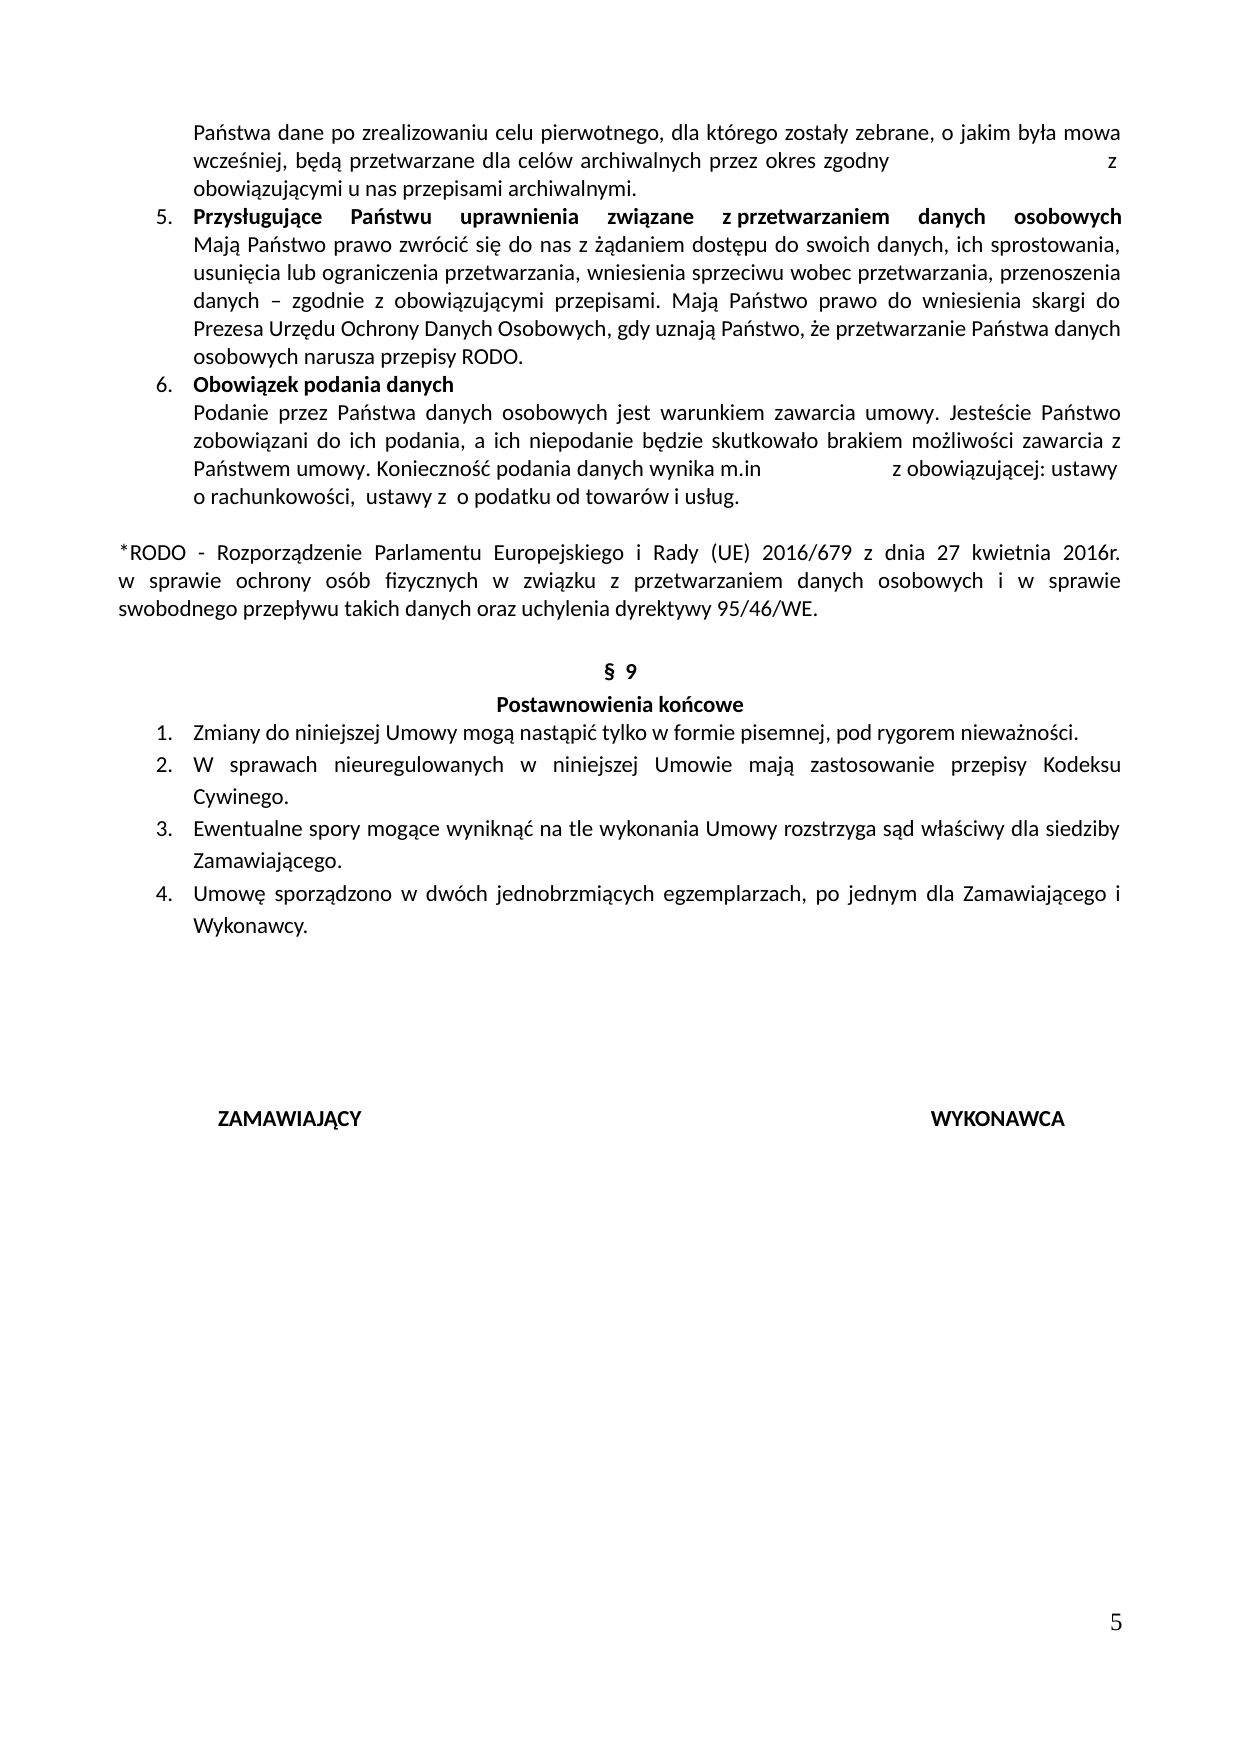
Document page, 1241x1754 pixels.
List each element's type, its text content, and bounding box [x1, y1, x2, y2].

text Państwa dane po zrealizowaniu celu pierwotnego, dla którego zostały zebrane, o jakim była mowa wcześniej, będą przetwarzane dla celów archiwalnych przez okres zgodny z obowiązującymi u nas przepisami archiwalnymi. [193, 118, 1122, 202]
list Przysługujące Państwu uprawnienia związane z przetwarzaniem danych osobowych Mają Państwo prawo zwrócić się do nas z żądaniem dostępu do swoich danych, ich sprostowania, usunięcia lub ograniczenia przetwarzania, wniesienia sprzeciwu wobec przetwarzania, przenoszenia danych – zgodnie z obowiązującymi przepisami. Mają Państwo prawo do wniesienia skargi do Prezesa Urzędu Ochrony Danych Osobowych, gdy uznają Państwo, że przetwarzanie Państwa danych osobowych narusza przepisy RODO. [156, 202, 1122, 370]
list Zmiany do niniejszej Umowy mogą nastąpić tylko w formie pisemnej, pod rygorem nieważności. [156, 718, 1122, 746]
text § 9 [118, 657, 1122, 686]
text Podanie przez Państwa danych osobowych jest warunkiem zawarcia umowy. Jesteście Państwo zobowiązani do ich podania, a ich niepodanie będzie skutkowało brakiem możliwości zawarcia z Państwem umowy. Konieczność podania danych wynika m.in z obowiązującej: ustawy o rachunkowości, ustawy z o podatku od towarów i usług. [193, 398, 1122, 510]
list Ewentualne spory mogące wyniknąć na tle wykonania Umowy rozstrzyga sąd właściwy dla siedziby Zamawiającego. [156, 814, 1122, 874]
text Postawnowienia końcowe [118, 690, 1122, 718]
list Umowę sporządzono w dwóch jednobrzmiących egzemplarzach, po jednym dla Zamawiającego i Wykonawcy. [156, 879, 1122, 939]
list Obowiązek podania danych [156, 370, 1122, 398]
text ZAMAWIAJĄCY WYKONAWCA [118, 1104, 1122, 1132]
list W sprawach nieuregulowanych w niniejszej Umowie mają zastosowanie przepisy Kodeksu Cywinego. [156, 750, 1122, 810]
text *RODO - Rozporządzenie Parlamentu Europejskiego i Rady (UE) 2016/679 z dnia 27 kwietnia 2016r. w sprawie ochrony osób fizycznych w związku z przetwarzaniem danych osobowych i w sprawie swobodnego przepływu takich danych oraz uchylenia dyrektywy 95/46/WE. [118, 538, 1122, 622]
